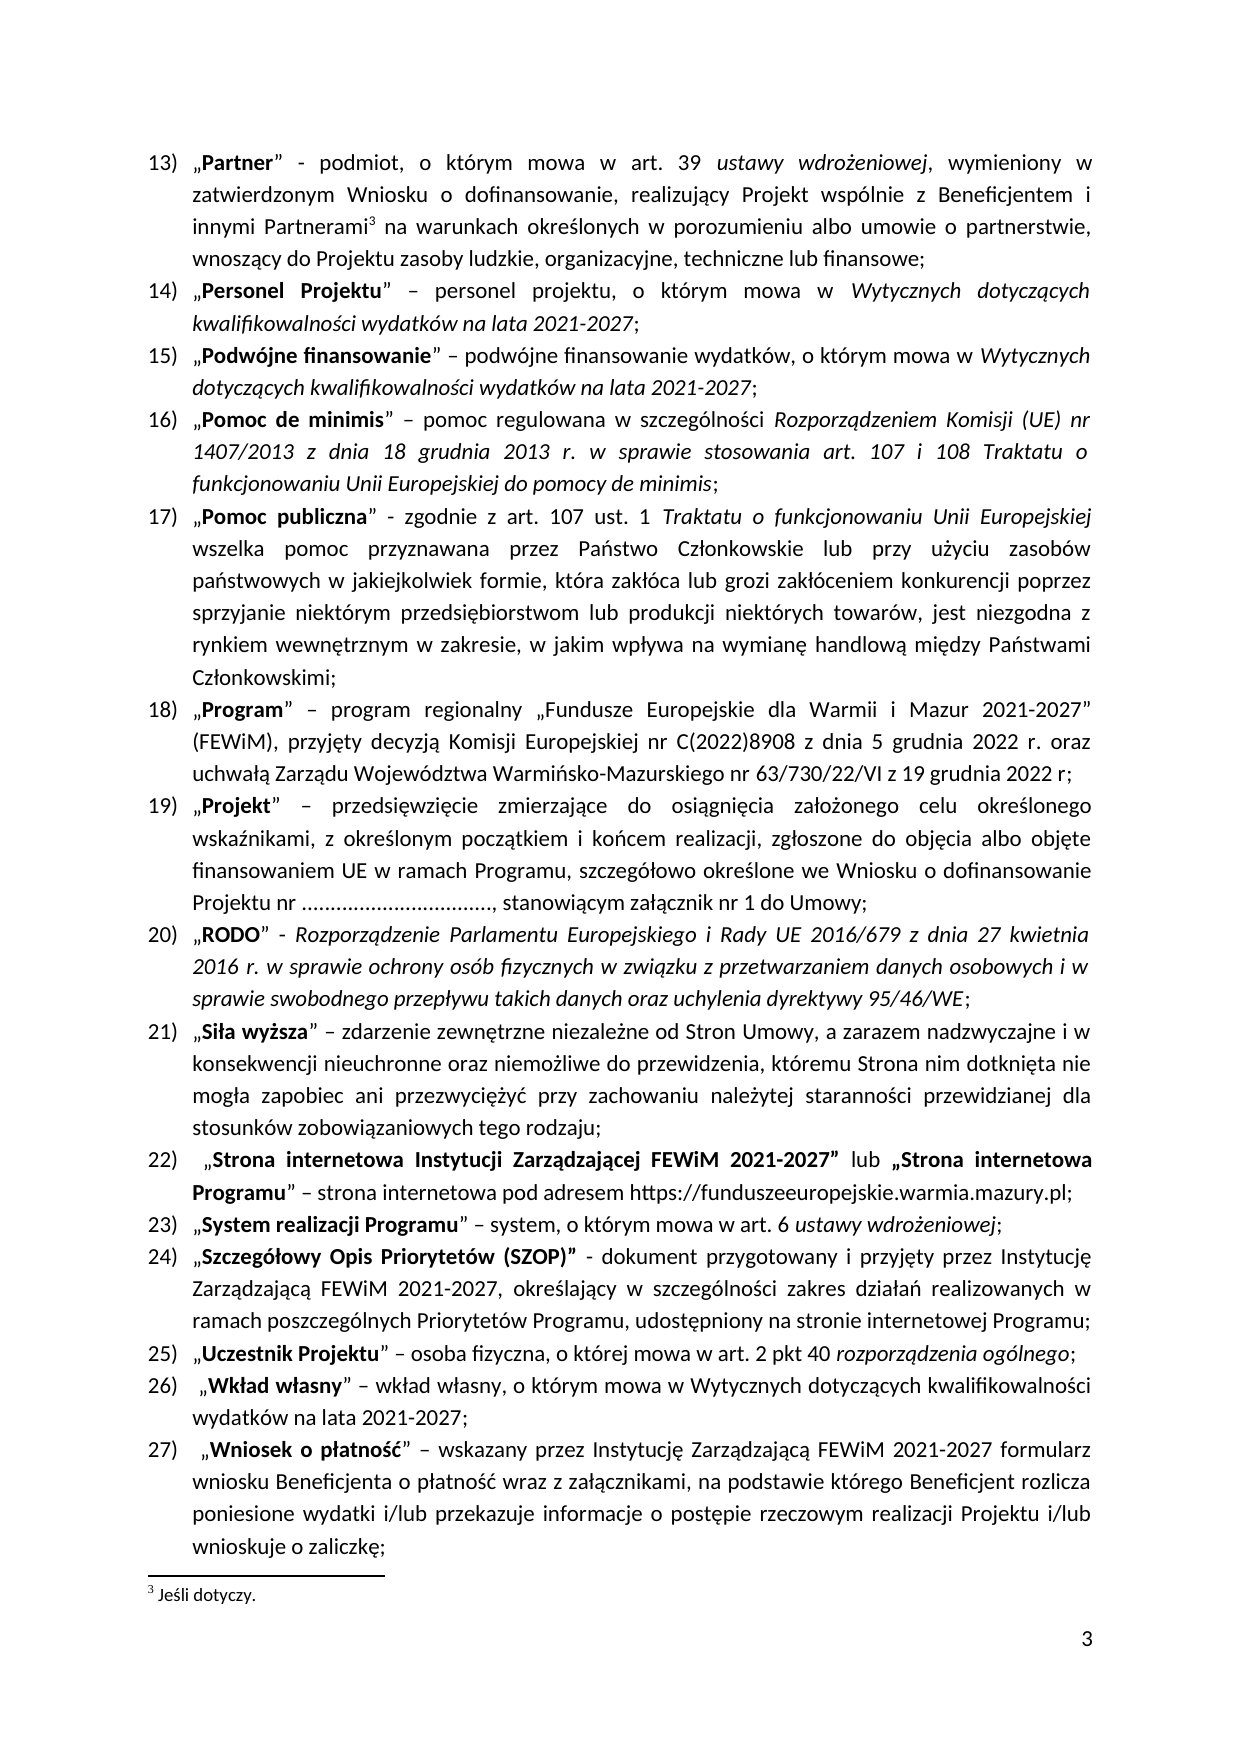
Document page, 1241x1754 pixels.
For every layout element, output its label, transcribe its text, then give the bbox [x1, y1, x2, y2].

list „Wniosek o płatność” – wskazany przez Instytucję Zarządzającą FEWiM 2021-2027 formularz wniosku Beneficjenta o płatność wraz z załącznikami, na podstawie którego Beneficjent rozlicza poniesione wydatki i/lub przekazuje informacje o postępie rzeczowym realizacji Projektu i/lub wnioskuje o zaliczkę; [148, 1435, 1092, 1560]
list „Szczegółowy Opis Priorytetów (SZOP)” - dokument przygotowany i przyjęty przez Instytucję Zarządzającą FEWiM 2021-2027, określający w szczególności zakres działań realizowanych w ramach poszczególnych Priorytetów Programu, udostępniony na stronie internetowej Programu; [148, 1242, 1092, 1334]
list „Podwójne finansowanie” – podwójne finansowanie wydatków, o którym mowa w Wytycznych dotyczących kwalifikowalności wydatków na lata 2021-2027; [148, 341, 1092, 401]
list „Program” – program regionalny „Fundusze Europejskie dla Warmii i Mazur 2021-2027” (FEWiM), przyjęty decyzją Komisji Europejskiej nr C(2022)8908 z dnia 5 grudnia 2022 r. oraz uchwałą Zarządu Województwa Warmińsko-Mazurskiego nr 63/730/22/VI z 19 grudnia 2022 r; [148, 695, 1092, 787]
list „System realizacji Programu” – system, o którym mowa w art. 6 ustawy wdrożeniowej; [148, 1210, 1092, 1238]
list „Personel Projektu” – personel projektu, o którym mowa w Wytycznych dotyczących kwalifikowalności wydatków na lata 2021-2027; [148, 276, 1092, 337]
list „Wkład własny” – wkład własny, o którym mowa w Wytycznych dotyczących kwalifikowalności wydatków na lata 2021-2027; [148, 1371, 1092, 1431]
list „Pomoc publiczna” - zgodnie z art. 107 ust. 1 Traktatu o funkcjonowaniu Unii Europejskiej wszelka pomoc przyznawana przez Państwo Członkowskie lub przy użyciu zasobów państwowych w jakiejkolwiek formie, która zakłóca lub grozi zakłóceniem konkurencji poprzez sprzyjanie niektórym przedsiębiorstwom lub produkcji niektórych towarów, jest niezgodna z rynkiem wewnętrznym w zakresie, w jakim wpływa na wymianę handlową między Państwami Członkowskimi; [148, 502, 1092, 691]
list „Pomoc de minimis” – pomoc regulowana w szczególności Rozporządzeniem Komisji (UE) nr 1407/2013 z dnia 18 grudnia 2013 r. w sprawie stosowania art. 107 i 108 Traktatu o funkcjonowaniu Unii Europejskiej do pomocy de minimis; [148, 405, 1092, 498]
list „Projekt” – przedsięwzięcie zmierzające do osiągnięcia założonego celu określonego wskaźnikami, z określonym początkiem i końcem realizacji, zgłoszone do objęcia albo objęte finansowaniem UE w ramach Programu, szczegółowo określone we Wniosku o dofinansowanie Projektu nr ................................., stanowiącym załącznik nr 1 do Umowy; [148, 791, 1092, 916]
list „RODO” - Rozporządzenie Parlamentu Europejskiego i Rady UE 2016/679 z dnia 27 kwietnia 2016 r. w sprawie ochrony osób fizycznych w związku z przetwarzaniem danych osobowych i w sprawie swobodnego przepływu takich danych oraz uchylenia dyrektywy 95/46/WE; [148, 920, 1092, 1013]
list „Strona internetowa Instytucji Zarządzającej FEWiM 2021-2027” lub „Strona internetowa Programu” – strona internetowa pod adresem https://funduszeeuropejskie.warmia.mazury.pl; [148, 1146, 1092, 1206]
list „Uczestnik Projektu” – osoba fizyczna, o której mowa w art. 2 pkt 40 rozporządzenia ogólnego; [148, 1339, 1092, 1367]
list „Siła wyższa” – zdarzenie zewnętrzne niezależne od Stron Umowy, a zarazem nadzwyczajne i w konsekwencji nieuchronne oraz niemożliwe do przewidzenia, któremu Strona nim dotknięta nie mogła zapobiec ani przezwyciężyć przy zachowaniu należytej staranności przewidzianej dla stosunków zobowiązaniowych tego rodzaju; [148, 1017, 1092, 1141]
list „Partner” - podmiot, o którym mowa w art. 39 ustawy wdrożeniowej, wymieniony w zatwierdzonym Wniosku o dofinansowanie, realizujący Projekt wspólnie z Beneficjentem i innymi Partnerami na warunkach określonych w porozumieniu albo umowie o partnerstwie, wnoszący do Projektu zasoby ludzkie, organizacyjne, techniczne lub finansowe; [148, 148, 1092, 272]
